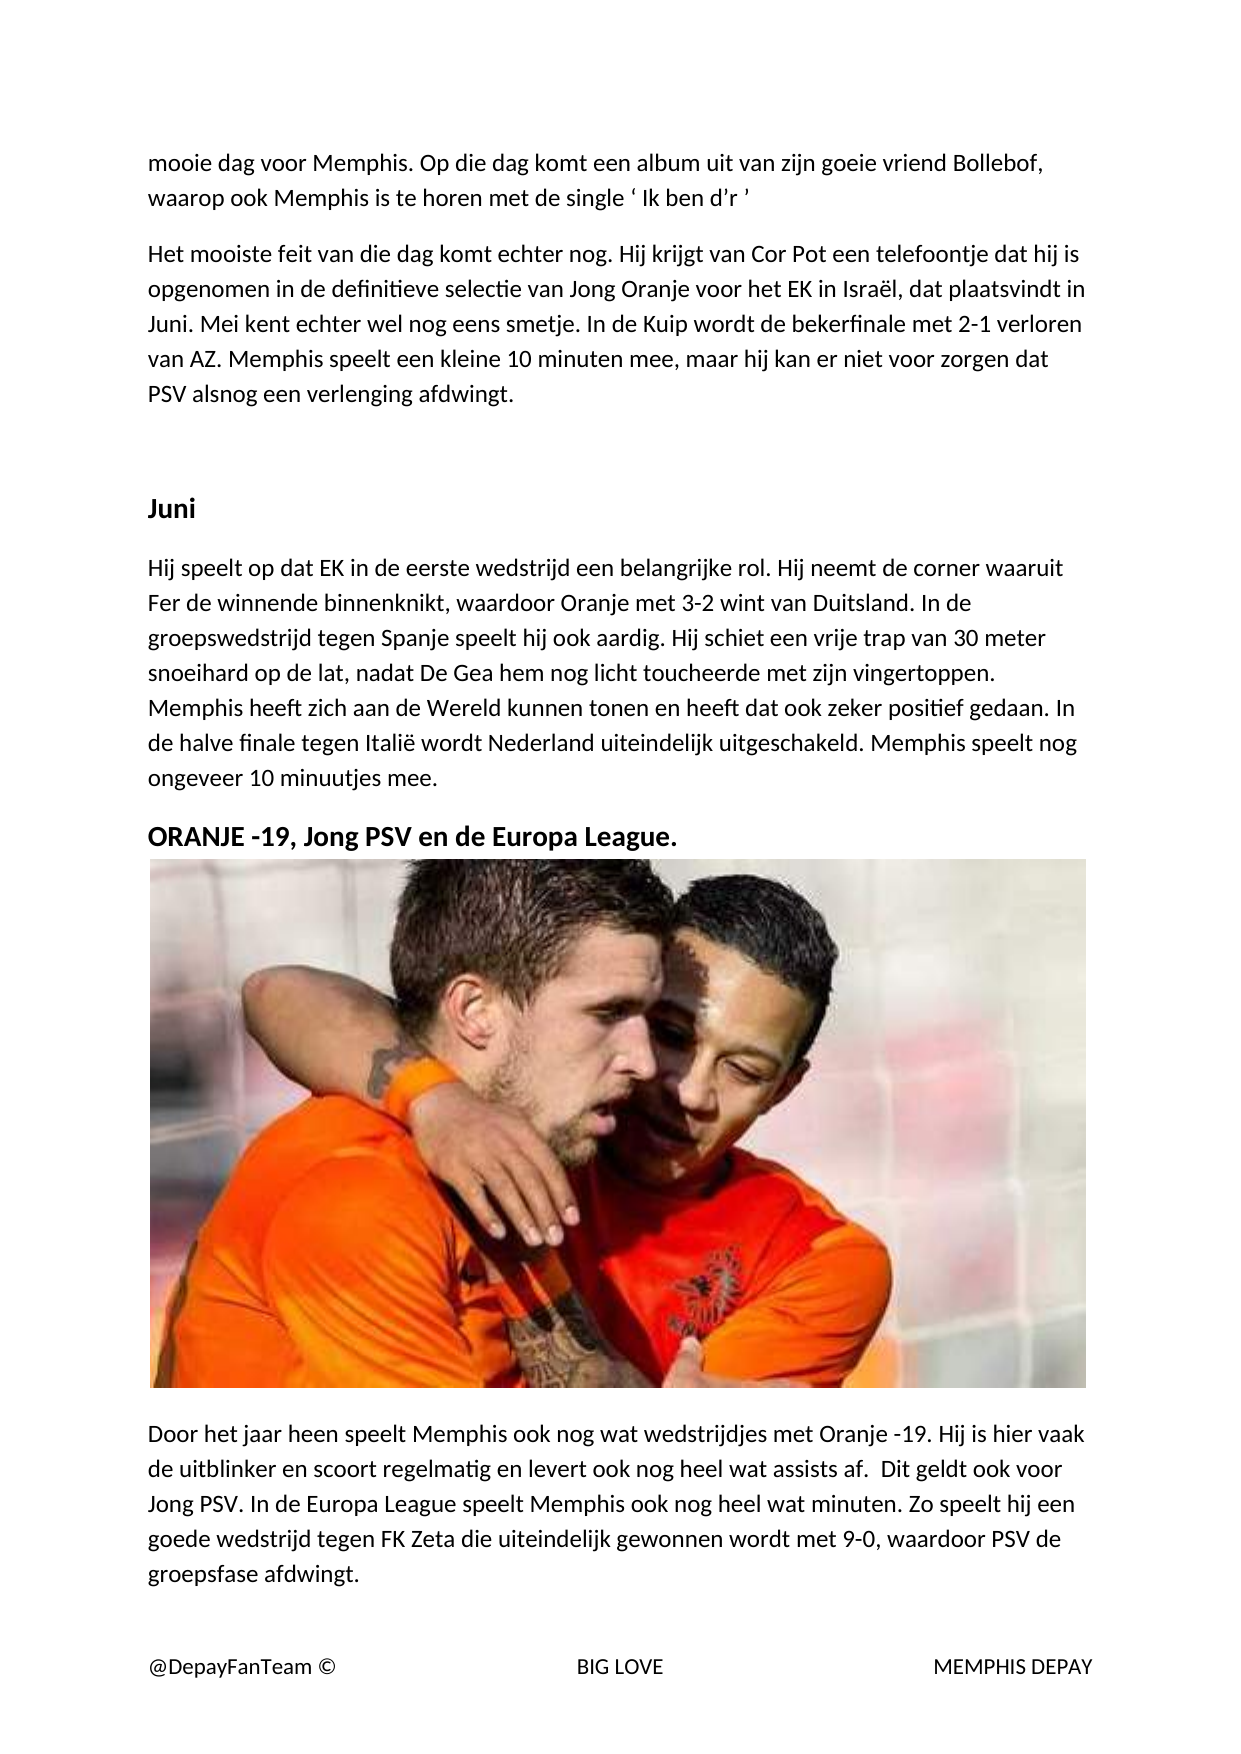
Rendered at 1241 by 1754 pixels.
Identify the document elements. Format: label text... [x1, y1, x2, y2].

text Hij speelt op dat EK in de eerste wedstrijd een belangrijke rol. Hij neemt de corner waaruit Fer de winnende binnenknikt, waardoor Oranje met 3-2 wint van Duitsland. In de groepswedstrijd tegen Spanje speelt hij ook aardig. Hij schiet een vrije trap van 30 meter snoeihard op de lat, nadat De Gea hem nog licht toucheerde met zijn vingertoppen. Memphis heeft zich aan de Wereld kunnen tonen en heeft dat ook zeker positief gedaan. In de halve finale tegen Italië wordt Nederland uiteindelijk uitgeschakeld. Memphis speelt nog ongeveer 10 minuutjes mee. [148, 552, 1093, 792]
picture [150, 859, 1086, 1388]
text Het mooiste feit van die dag komt echter nog. Hij krijgt van Cor Pot een telefoontje dat hij is opgenomen in de definitieve selectie van Jong Oranje voor het EK in Israël, dat plaatsvindt in Juni. Mei kent echter wel nog eens smetje. In de Kuip wordt de bekerfinale met 2-1 verloren van AZ. Memphis speelt een kleine 10 minuten mee, maar hij kan er niet voor zorgen dat PSV alsnog een verlenging afdwingt. [148, 238, 1093, 409]
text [148, 148, 1093, 213]
text ORANJE -19, Jong PSV en de Europa League. [148, 818, 1093, 853]
text Juni [148, 490, 1093, 526]
